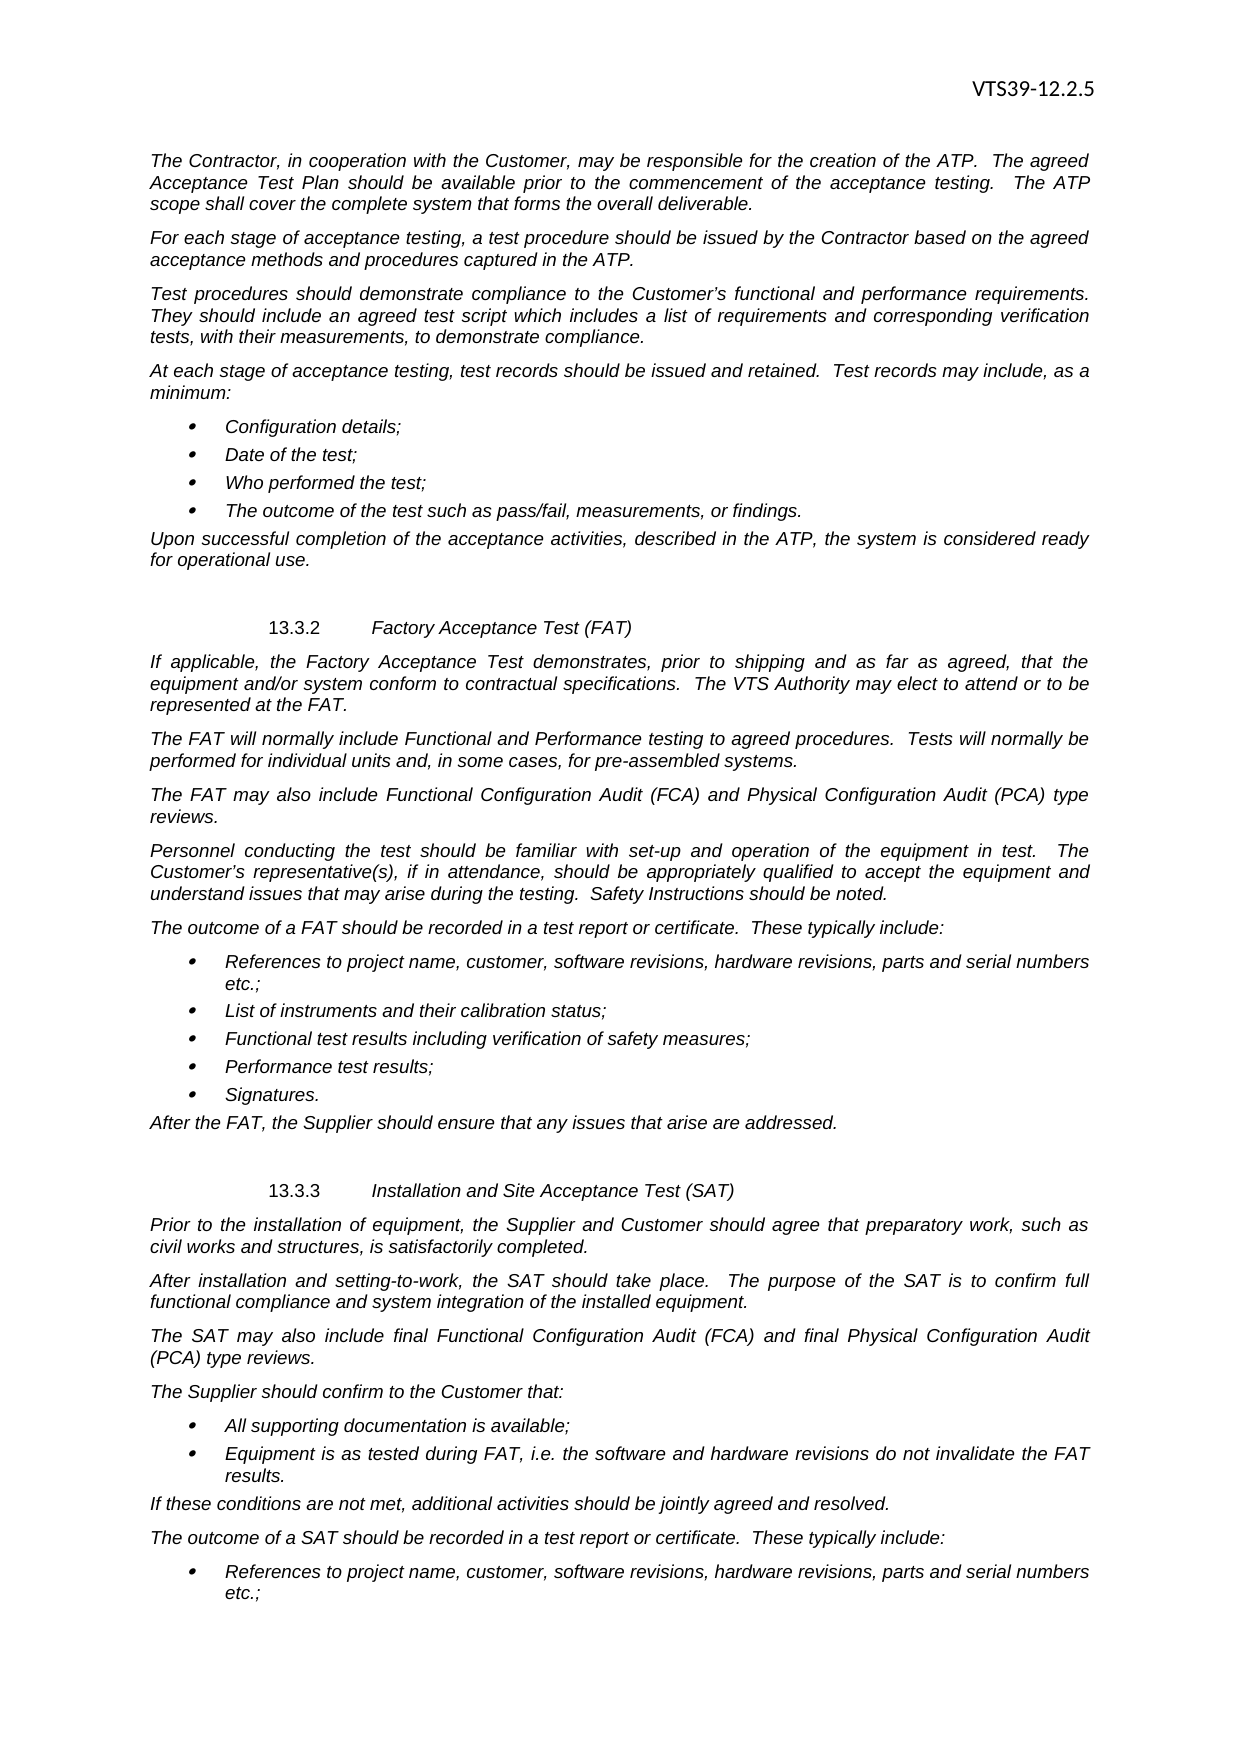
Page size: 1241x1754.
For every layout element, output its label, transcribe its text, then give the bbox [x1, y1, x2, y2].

text References to project name, customer, software revisions, hardware revisions, parts and serial numbers etc.; [187, 1561, 1090, 1604]
text Performance test results; [187, 1056, 1090, 1078]
text After installation and setting-to-work, the SAT should take place. The purpose of the SAT is to confirm full functional compliance and system integration of the installed equipment. [150, 1270, 1090, 1313]
text Signatures. [187, 1084, 1090, 1106]
text Configuration details; [187, 416, 1090, 437]
text If these conditions are not met, additional activities should be jointly agreed and resolved. [150, 1492, 1090, 1514]
text List of instruments and their calibration status; [187, 1000, 1090, 1022]
text Functional test results including verification of safety measures; [187, 1028, 1090, 1050]
text Who performed the test; [187, 471, 1090, 493]
text The SAT may also include final Functional Configuration Audit (FCA) and final Physical Configuration Audit (PCA) type reviews. [150, 1325, 1090, 1368]
text After the FAT, the Supplier should ensure that any issues that arise are addressed. [150, 1112, 1090, 1133]
text All supporting documentation is available; [187, 1415, 1090, 1437]
text The outcome of a FAT should be recorded in a test report or certificate. These typically include: [150, 917, 1090, 938]
text The Contractor, in cooperation with the Customer, may be responsible for the creation of the ATP. The agreed Acceptance Test Plan should be available prior to the commencement of the acceptance testing. The ATP scope shall cover the complete system that forms the overall deliverable. [150, 150, 1090, 215]
text If applicable, the Factory Acceptance Test demonstrates, prior to shipping and as far as agreed, that the equipment and/or system conform to contractual specifications. The VTS Authority may elect to attend or to be represented at the FAT. [150, 651, 1090, 716]
text For each stage of acceptance testing, a test procedure should be issued by the Contractor based on the agreed acceptance methods and procedures captured in the ATP. [150, 227, 1090, 270]
subtitle Factory Acceptance Test (FAT) [268, 617, 1090, 638]
text Test procedures should demonstrate compliance to the Customer’s functional and performance requirements. They should include an agreed test script which includes a list of requirements and corresponding verification tests, with their measurements, to demonstrate compliance. [150, 283, 1090, 347]
text The outcome of the test such as pass/fail, measurements, or findings. [187, 499, 1090, 521]
text The FAT may also include Functional Configuration Audit (FCA) and Physical Configuration Audit (PCA) type reviews. [150, 784, 1090, 827]
text Personnel conducting the test should be familiar with set-up and operation of the equipment in test. The Customer’s representative(s), if in attendance, should be appropriately qualified to accept the equipment and understand issues that may arise during the testing. Safety Instructions should be noted. [150, 839, 1090, 904]
text Date of the test; [187, 443, 1090, 465]
text Prior to the installation of equipment, the Supplier and Customer should agree that preparatory work, such as civil works and structures, is satisfactorily completed. [150, 1214, 1090, 1257]
text Equipment is as tested during FAT, i.e. the software and hardware revisions do not invalidate the FAT results. [187, 1443, 1090, 1486]
subtitle Installation and Site Acceptance Test (SAT) [268, 1180, 1090, 1202]
text References to project name, customer, software revisions, hardware revisions, parts and serial numbers etc.; [187, 951, 1090, 994]
text Upon successful completion of the acceptance activities, described in the ATP, the system is considered ready for operational use. [150, 527, 1090, 570]
text At each stage of acceptance testing, test records should be issued and retained. Test records may include, as a minimum: [150, 360, 1090, 403]
text The FAT will normally include Functional and Performance testing to agreed procedures. Tests will normally be performed for individual units and, in some cases, for pre-assembled systems. [150, 728, 1090, 771]
text The Supplier should confirm to the Customer that: [150, 1381, 1090, 1402]
text The outcome of a SAT should be recorded in a test report or certificate. These typically include: [150, 1526, 1090, 1548]
